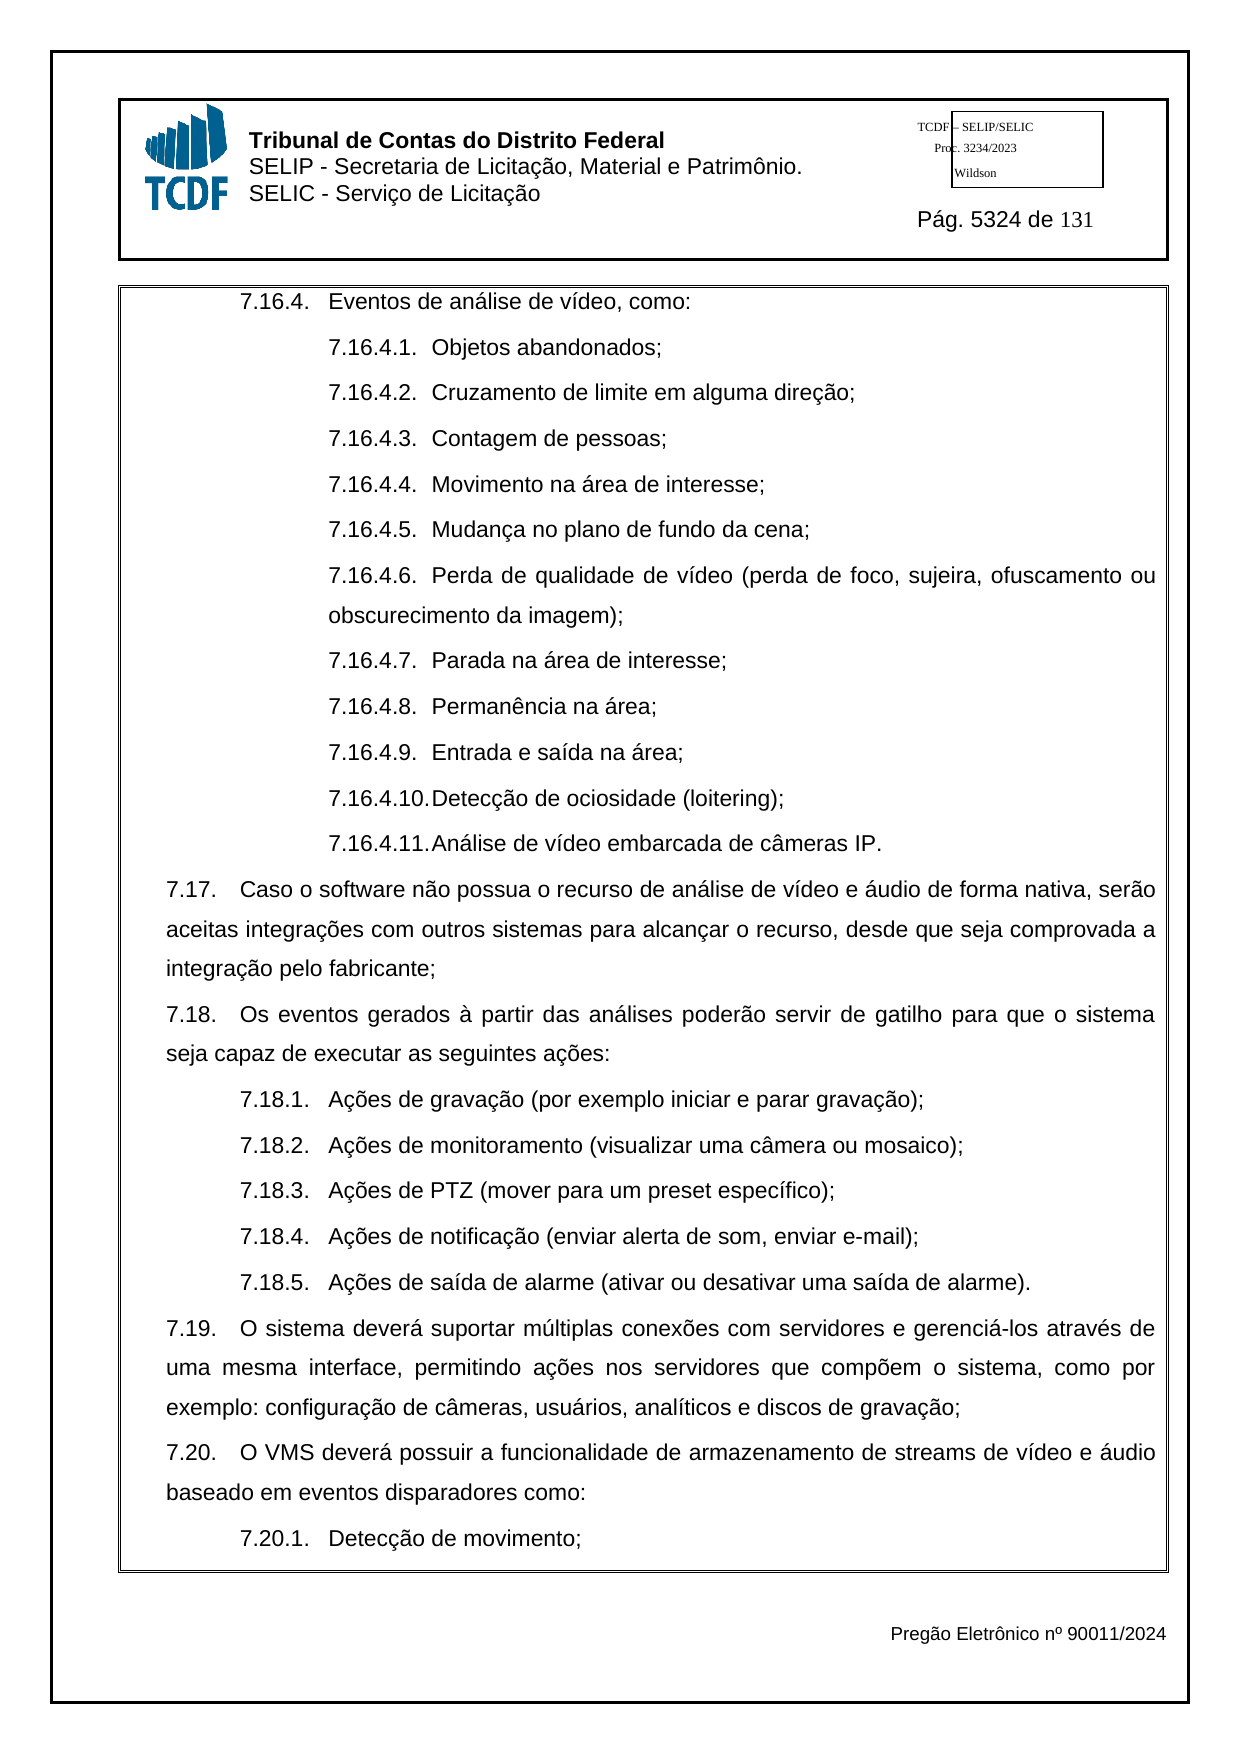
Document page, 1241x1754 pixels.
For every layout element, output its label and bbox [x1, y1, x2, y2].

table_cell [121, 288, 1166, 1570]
picture [130, 101, 242, 212]
